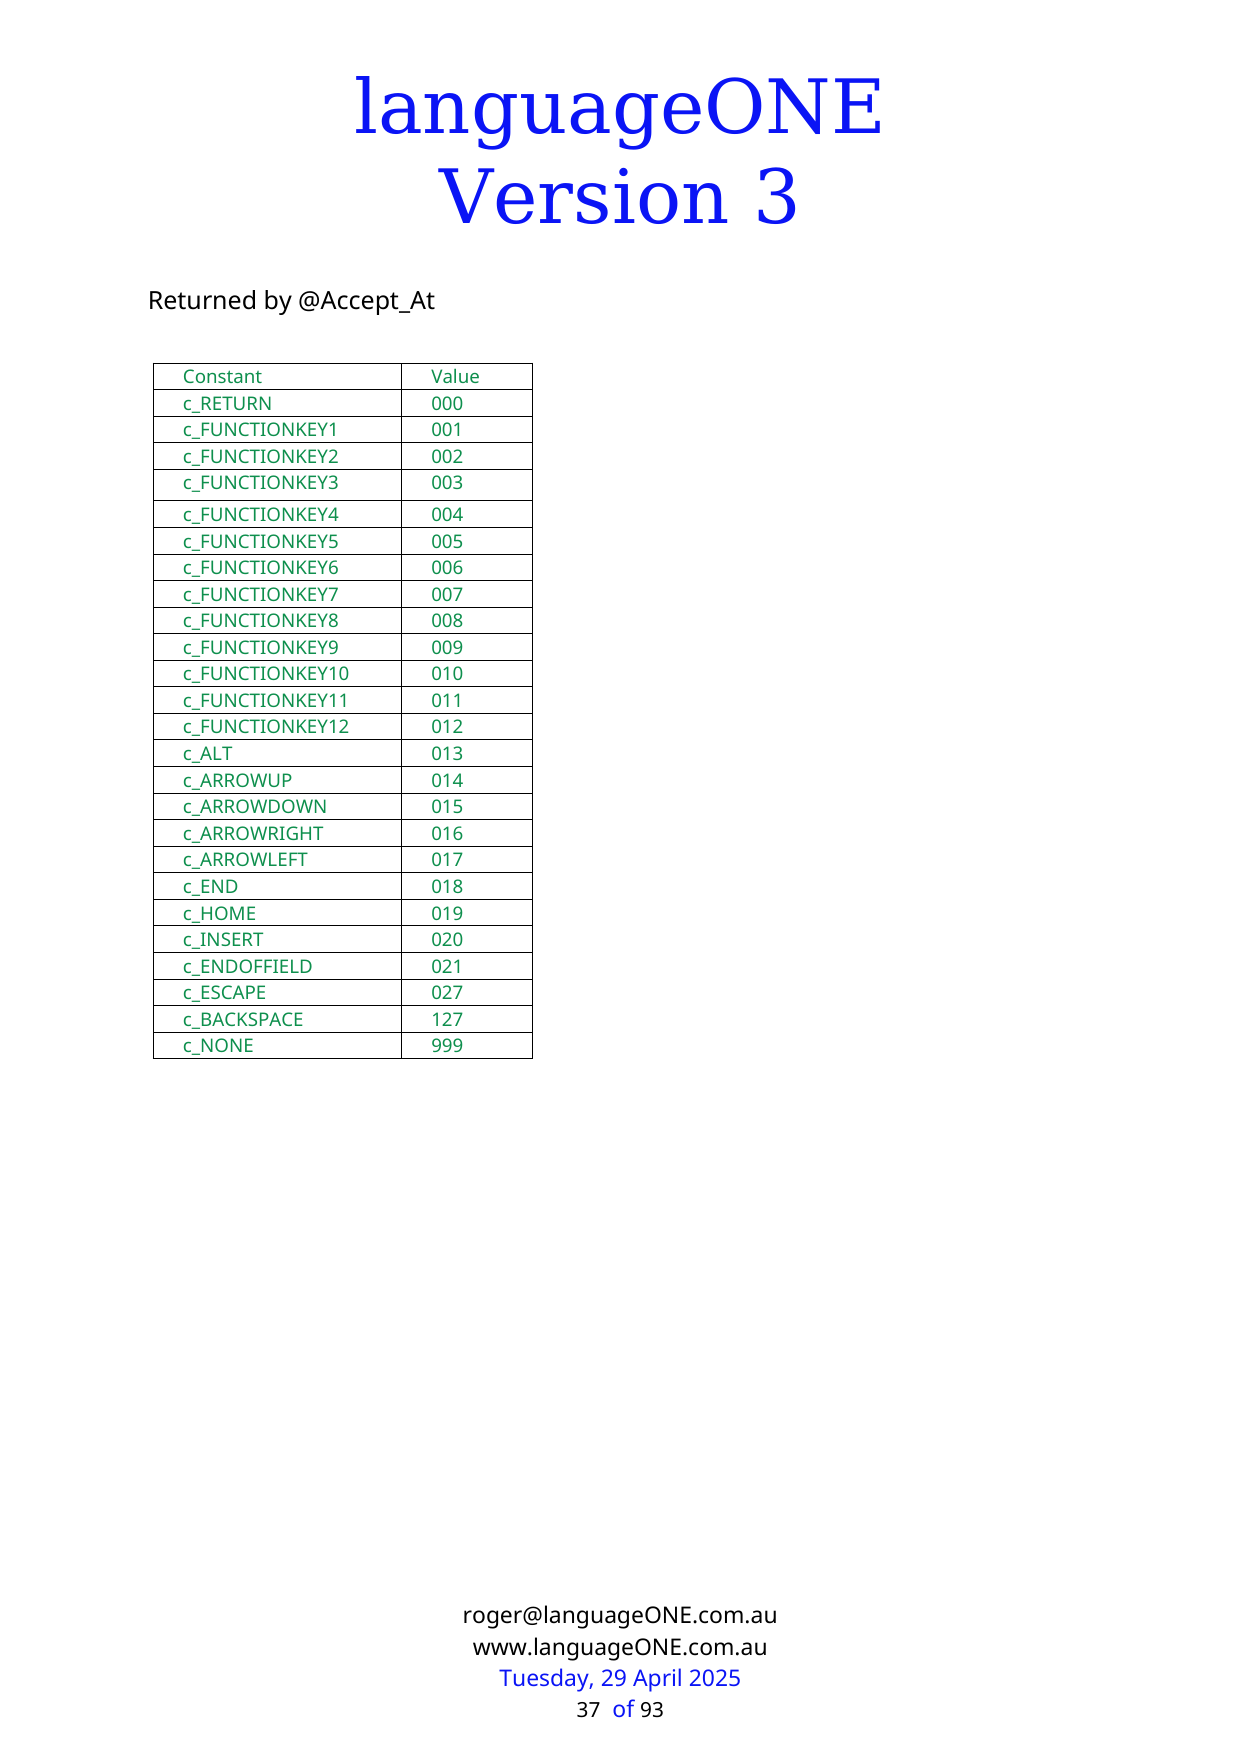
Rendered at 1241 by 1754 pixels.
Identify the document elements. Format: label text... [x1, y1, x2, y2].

table_cell 000 [402, 390, 532, 416]
table_cell c_ARROWRIGHT [154, 820, 401, 846]
table_cell c_ALT [154, 740, 401, 766]
table_cell c_BACKSPACE [154, 1006, 401, 1032]
table_cell 020 [402, 926, 532, 952]
table_cell 027 [402, 980, 532, 1005]
table_cell c_END [154, 873, 401, 899]
table_cell 002 [402, 443, 532, 469]
table_cell 013 [402, 740, 532, 766]
table_header Constant [154, 364, 401, 389]
table_cell 005 [402, 528, 532, 553]
table_cell 004 [402, 501, 532, 527]
table_header Value [402, 364, 532, 389]
table_cell c_FUNCTIONKEY5 [154, 528, 401, 553]
table_cell 018 [402, 873, 532, 899]
table_cell c_FUNCTIONKEY8 [154, 608, 401, 633]
table_cell 007 [402, 581, 532, 607]
table_cell 011 [402, 687, 532, 713]
table_cell c_ARROWDOWN [154, 794, 401, 819]
table_cell c_FUNCTIONKEY10 [154, 661, 401, 686]
text Returned by @Accept_At [148, 282, 1122, 316]
table_cell 012 [402, 714, 532, 739]
table_cell c_FUNCTIONKEY9 [154, 634, 401, 660]
table_cell c_NONE [154, 1033, 401, 1058]
table_cell c_FUNCTIONKEY6 [154, 555, 401, 580]
table_cell c_RETURN [154, 390, 401, 416]
table_cell c_FUNCTIONKEY3 [154, 470, 401, 500]
table_cell 006 [402, 555, 532, 580]
table_cell 016 [402, 820, 532, 846]
table_cell 001 [402, 417, 532, 442]
table_cell 008 [402, 608, 532, 633]
table_cell c_ENDOFFIELD [154, 953, 401, 978]
table_cell c_ARROWLEFT [154, 847, 401, 872]
table_cell c_ARROWUP [154, 767, 401, 792]
table_cell 127 [402, 1006, 532, 1032]
table_cell 015 [402, 794, 532, 819]
table_cell 003 [402, 470, 532, 500]
table_cell 019 [402, 900, 532, 925]
table_cell c_ESCAPE [154, 980, 401, 1005]
table_cell c_FUNCTIONKEY2 [154, 443, 401, 469]
table_cell c_FUNCTIONKEY1 [154, 417, 401, 442]
table_cell 009 [402, 634, 532, 660]
table_cell 014 [402, 767, 532, 792]
table_cell 021 [402, 953, 532, 978]
table_cell c_INSERT [154, 926, 401, 952]
table_cell c_HOME [154, 900, 401, 925]
table_cell c_FUNCTIONKEY12 [154, 714, 401, 739]
table_cell c_FUNCTIONKEY11 [154, 687, 401, 713]
table_cell c_FUNCTIONKEY4 [154, 501, 401, 527]
table_cell c_FUNCTIONKEY7 [154, 581, 401, 607]
table_cell 010 [402, 661, 532, 686]
table_cell 017 [402, 847, 532, 872]
table_cell 999 [402, 1033, 532, 1058]
